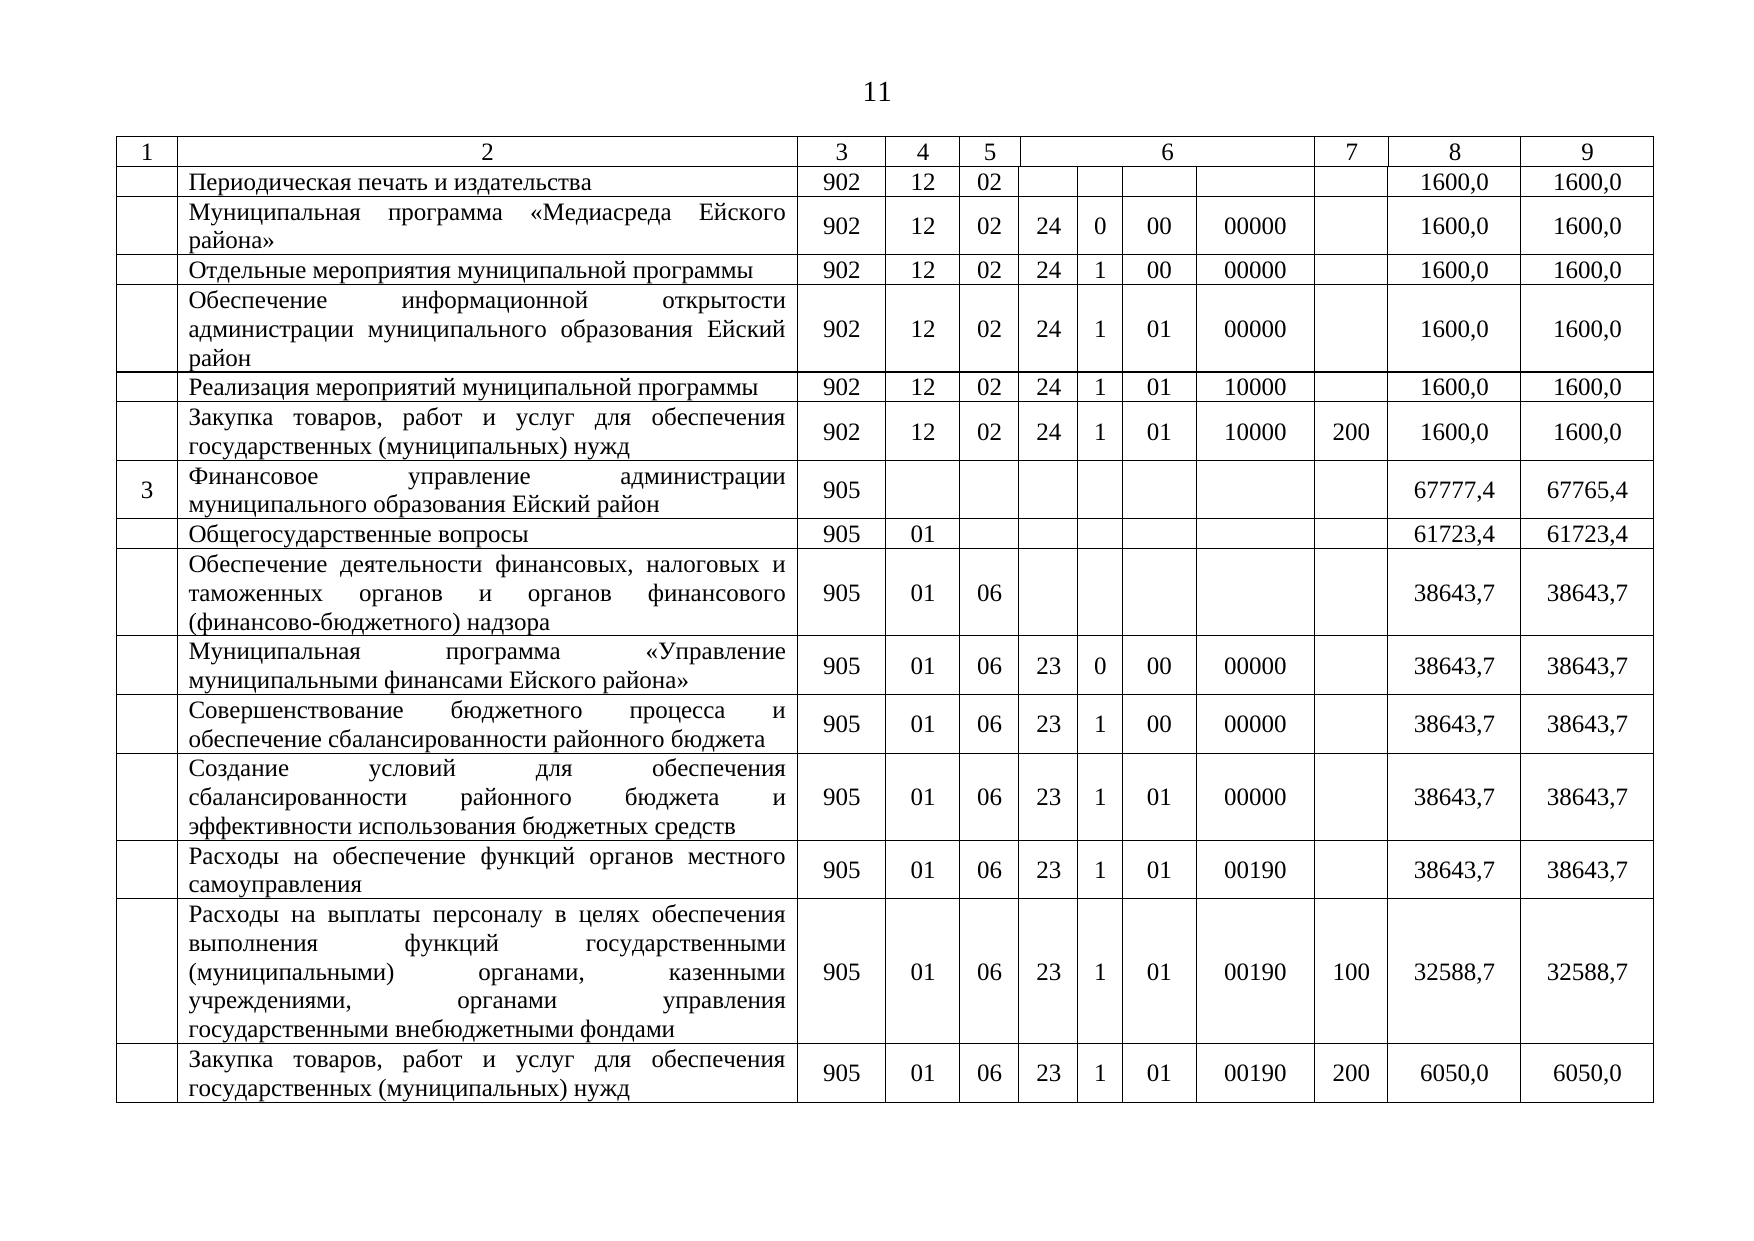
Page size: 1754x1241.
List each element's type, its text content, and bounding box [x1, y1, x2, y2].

table_cell 38643,7 [1521, 695, 1653, 752]
table_cell 00 [1123, 695, 1196, 752]
table_cell 23 [1019, 899, 1077, 1043]
table_cell 01 [1123, 1044, 1196, 1102]
table_header 2 [178, 137, 797, 166]
table_cell [117, 1044, 177, 1102]
table_cell [1315, 255, 1387, 284]
table_cell 1600,0 [1388, 197, 1520, 254]
table_cell 12 [886, 255, 959, 284]
table_cell [117, 402, 177, 460]
table_header 1 [117, 137, 177, 166]
table_cell [1315, 636, 1387, 694]
table_cell 23 [1019, 636, 1077, 694]
table_cell 10000 [1197, 402, 1314, 460]
table_cell 1600,0 [1521, 373, 1653, 401]
table_cell 23 [1019, 754, 1077, 840]
table_cell [117, 519, 177, 548]
table_header 4 [886, 137, 959, 166]
table_cell 905 [798, 1044, 885, 1102]
table_cell 01 [1123, 841, 1196, 898]
table_cell [117, 899, 177, 1043]
table_cell 10000 [1197, 373, 1314, 401]
table_cell 902 [798, 167, 885, 196]
table_cell 0 [1078, 197, 1122, 254]
table_cell Реализация мероприятий муниципальной программы [178, 373, 797, 401]
table_cell 1600,0 [1388, 285, 1520, 371]
table_cell 01 [886, 899, 959, 1043]
table_cell [1078, 461, 1122, 518]
table_cell [1123, 519, 1196, 548]
table_cell [117, 549, 177, 635]
table_cell 38643,7 [1388, 549, 1520, 635]
table_cell 100 [1315, 899, 1387, 1043]
table_cell 6050,0 [1388, 1044, 1520, 1102]
table_cell 00190 [1197, 841, 1314, 898]
table_cell 67777,4 [1388, 461, 1520, 518]
table_cell [1315, 754, 1387, 840]
table_cell [1315, 167, 1387, 196]
table_cell Обеспечение информационной открытости администрации муниципального образования Ейский район [178, 285, 797, 371]
table_cell [1197, 519, 1314, 548]
table_cell 01 [886, 519, 959, 548]
table_cell 01 [886, 841, 959, 898]
table_cell [1078, 549, 1122, 635]
table_cell [117, 754, 177, 840]
table_cell 24 [1019, 373, 1077, 401]
table_cell 00 [1123, 197, 1196, 254]
table_cell 67765,4 [1521, 461, 1653, 518]
table_cell 24 [1019, 197, 1077, 254]
table_cell 905 [798, 461, 885, 518]
table_cell 1 [1078, 841, 1122, 898]
table_cell 1600,0 [1388, 402, 1520, 460]
table_cell Финансовое управление администрации муниципального образования Ейский район [178, 461, 797, 518]
table_cell 905 [798, 899, 885, 1043]
table_cell 02 [960, 255, 1018, 284]
table_cell 1 [1078, 255, 1122, 284]
table_cell [1197, 549, 1314, 635]
table_cell 1600,0 [1388, 255, 1520, 284]
table_cell 902 [798, 285, 885, 371]
table_cell 00000 [1197, 695, 1314, 752]
table_cell 00190 [1197, 1044, 1314, 1102]
table_cell [117, 197, 177, 254]
table_cell [117, 695, 177, 752]
table_cell Муниципальная программа «Медиасреда Ейского района» [178, 197, 797, 254]
table_cell [1078, 167, 1122, 196]
table_header 8 [1389, 137, 1520, 166]
table_cell 12 [886, 197, 959, 254]
table_cell [117, 255, 177, 284]
table_cell 00000 [1197, 197, 1314, 254]
table_cell 02 [960, 373, 1018, 401]
table_cell 905 [798, 695, 885, 752]
table_cell [1315, 197, 1387, 254]
table_cell 902 [798, 197, 885, 254]
table_cell Закупка товаров, работ и услуг для обеспечения государственных (муниципальных) нужд [178, 402, 797, 460]
table_cell 06 [960, 1044, 1018, 1102]
table_cell 00000 [1197, 285, 1314, 371]
table_cell 06 [960, 636, 1018, 694]
table_cell 1600,0 [1388, 167, 1520, 196]
table_cell 38643,7 [1521, 549, 1653, 635]
table_cell Расходы на обеспечение функций органов местного самоуправления [178, 841, 797, 898]
table_cell 00000 [1197, 636, 1314, 694]
table_cell 905 [798, 754, 885, 840]
table_cell 01 [1123, 754, 1196, 840]
table_cell 00000 [1197, 255, 1314, 284]
table_cell 200 [1315, 1044, 1387, 1102]
table_cell 1 [1078, 695, 1122, 752]
table_cell 32588,7 [1521, 899, 1653, 1043]
table_cell 00000 [1197, 754, 1314, 840]
table_cell [1197, 167, 1314, 196]
table_cell 00 [1123, 255, 1196, 284]
table_cell 06 [960, 754, 1018, 840]
table_cell [117, 167, 177, 196]
table_cell [1315, 373, 1387, 401]
table_cell [1019, 519, 1077, 548]
table_cell [1019, 549, 1077, 635]
table_cell 1 [1078, 402, 1122, 460]
table_cell 23 [1019, 1044, 1077, 1102]
table_cell 1 [1078, 754, 1122, 840]
table_cell [1078, 519, 1122, 548]
table_cell 06 [960, 695, 1018, 752]
table_cell [117, 841, 177, 898]
table_cell [117, 373, 177, 401]
table_cell 12 [886, 373, 959, 401]
table_cell 12 [886, 402, 959, 460]
table_cell 01 [886, 1044, 959, 1102]
table_cell [1315, 695, 1387, 752]
table_cell [1315, 461, 1387, 518]
table_cell 06 [960, 899, 1018, 1043]
table_cell 1 [1078, 899, 1122, 1043]
table_cell 1 [1078, 285, 1122, 371]
table_cell 38643,7 [1388, 636, 1520, 694]
table_cell 32588,7 [1388, 899, 1520, 1043]
table_cell [1197, 461, 1314, 518]
table_cell 00 [1123, 636, 1196, 694]
table_cell 38643,7 [1521, 841, 1653, 898]
table_cell [117, 636, 177, 694]
table_cell [1315, 549, 1387, 635]
table_cell 12 [886, 167, 959, 196]
table_cell 3 [117, 461, 177, 518]
table_cell 06 [960, 549, 1018, 635]
table_cell 01 [1123, 373, 1196, 401]
table_cell 38643,7 [1388, 754, 1520, 840]
table_cell 01 [886, 636, 959, 694]
table_cell Муниципальная программа «Управление муниципальными финансами Ейского района» [178, 636, 797, 694]
table_cell 01 [1123, 285, 1196, 371]
table_cell 06 [960, 841, 1018, 898]
table_cell [1123, 461, 1196, 518]
table_cell [1315, 519, 1387, 548]
table_cell 12 [886, 285, 959, 371]
table_cell 02 [960, 285, 1018, 371]
table_cell 38643,7 [1521, 754, 1653, 840]
table_cell 23 [1019, 695, 1077, 752]
table_cell [1315, 841, 1387, 898]
table_cell 24 [1019, 285, 1077, 371]
table_cell [1019, 461, 1077, 518]
table_cell 1 [1078, 1044, 1122, 1102]
table_cell 902 [798, 402, 885, 460]
table_cell 01 [1123, 899, 1196, 1043]
table_cell 38643,7 [1388, 841, 1520, 898]
table_cell 23 [1019, 841, 1077, 898]
table_cell 902 [798, 255, 885, 284]
table_cell 1600,0 [1521, 167, 1653, 196]
table_header 9 [1521, 137, 1653, 166]
table_cell Расходы на выплаты персоналу в целях обеспечения выполнения функций государственными (муниципальными) органами, казенными учреждениями, органами управления государственными внебюджетными фондами [178, 899, 797, 1043]
table_cell 01 [886, 754, 959, 840]
table_cell 01 [886, 695, 959, 752]
table_cell 902 [798, 373, 885, 401]
table_cell 905 [798, 841, 885, 898]
table_cell 02 [960, 167, 1018, 196]
table_cell 0 [1078, 636, 1122, 694]
table_cell 38643,7 [1388, 695, 1520, 752]
table_header 7 [1315, 137, 1388, 166]
table_cell [886, 461, 959, 518]
table_cell 01 [1123, 402, 1196, 460]
table_cell 1600,0 [1521, 197, 1653, 254]
table_cell 905 [798, 519, 885, 548]
table_header 3 [798, 137, 885, 166]
table_cell 02 [960, 402, 1018, 460]
table_cell 24 [1019, 255, 1077, 284]
table_cell 6050,0 [1521, 1044, 1653, 1102]
table_cell Закупка товаров, работ и услуг для обеспечения государственных (муниципальных) нужд [178, 1044, 797, 1102]
table_cell Создание условий для обеспечения сбалансированности районного бюджета и эффективности использования бюджетных средств [178, 754, 797, 840]
table_header 6 [1021, 137, 1314, 166]
table_cell [960, 519, 1018, 548]
table_cell 61723,4 [1388, 519, 1520, 548]
table_cell 38643,7 [1521, 636, 1653, 694]
table_cell [960, 461, 1018, 518]
table_cell [1019, 167, 1077, 196]
table_cell 02 [960, 197, 1018, 254]
table_cell [1315, 285, 1387, 371]
table_cell [1123, 549, 1196, 635]
table_cell 01 [886, 549, 959, 635]
table_cell 1 [1078, 373, 1122, 401]
table_cell 1600,0 [1521, 402, 1653, 460]
table_cell [117, 285, 177, 371]
table_cell 24 [1019, 402, 1077, 460]
table_cell Обеспечение деятельности финансовых, налоговых и таможенных органов и органов финансового (финансово-бюджетного) надзора [178, 549, 797, 635]
table_cell 00190 [1197, 899, 1314, 1043]
table_cell 200 [1315, 402, 1387, 460]
table_cell 1600,0 [1521, 255, 1653, 284]
table_cell 905 [798, 549, 885, 635]
table_cell Общегосударственные вопросы [178, 519, 797, 548]
table_cell 1600,0 [1388, 373, 1520, 401]
table_cell 1600,0 [1521, 285, 1653, 371]
table_cell 905 [798, 636, 885, 694]
table_cell Отдельные мероприятия муниципальной программы [178, 255, 797, 284]
table_cell 61723,4 [1521, 519, 1653, 548]
table_header 5 [960, 137, 1020, 166]
table_cell Периодическая печать и издательства [178, 167, 797, 196]
table_cell Совершенствование бюджетного процесса и обеспечение сбалансированности районного бюджета [178, 695, 797, 752]
table_cell [1123, 167, 1196, 196]
